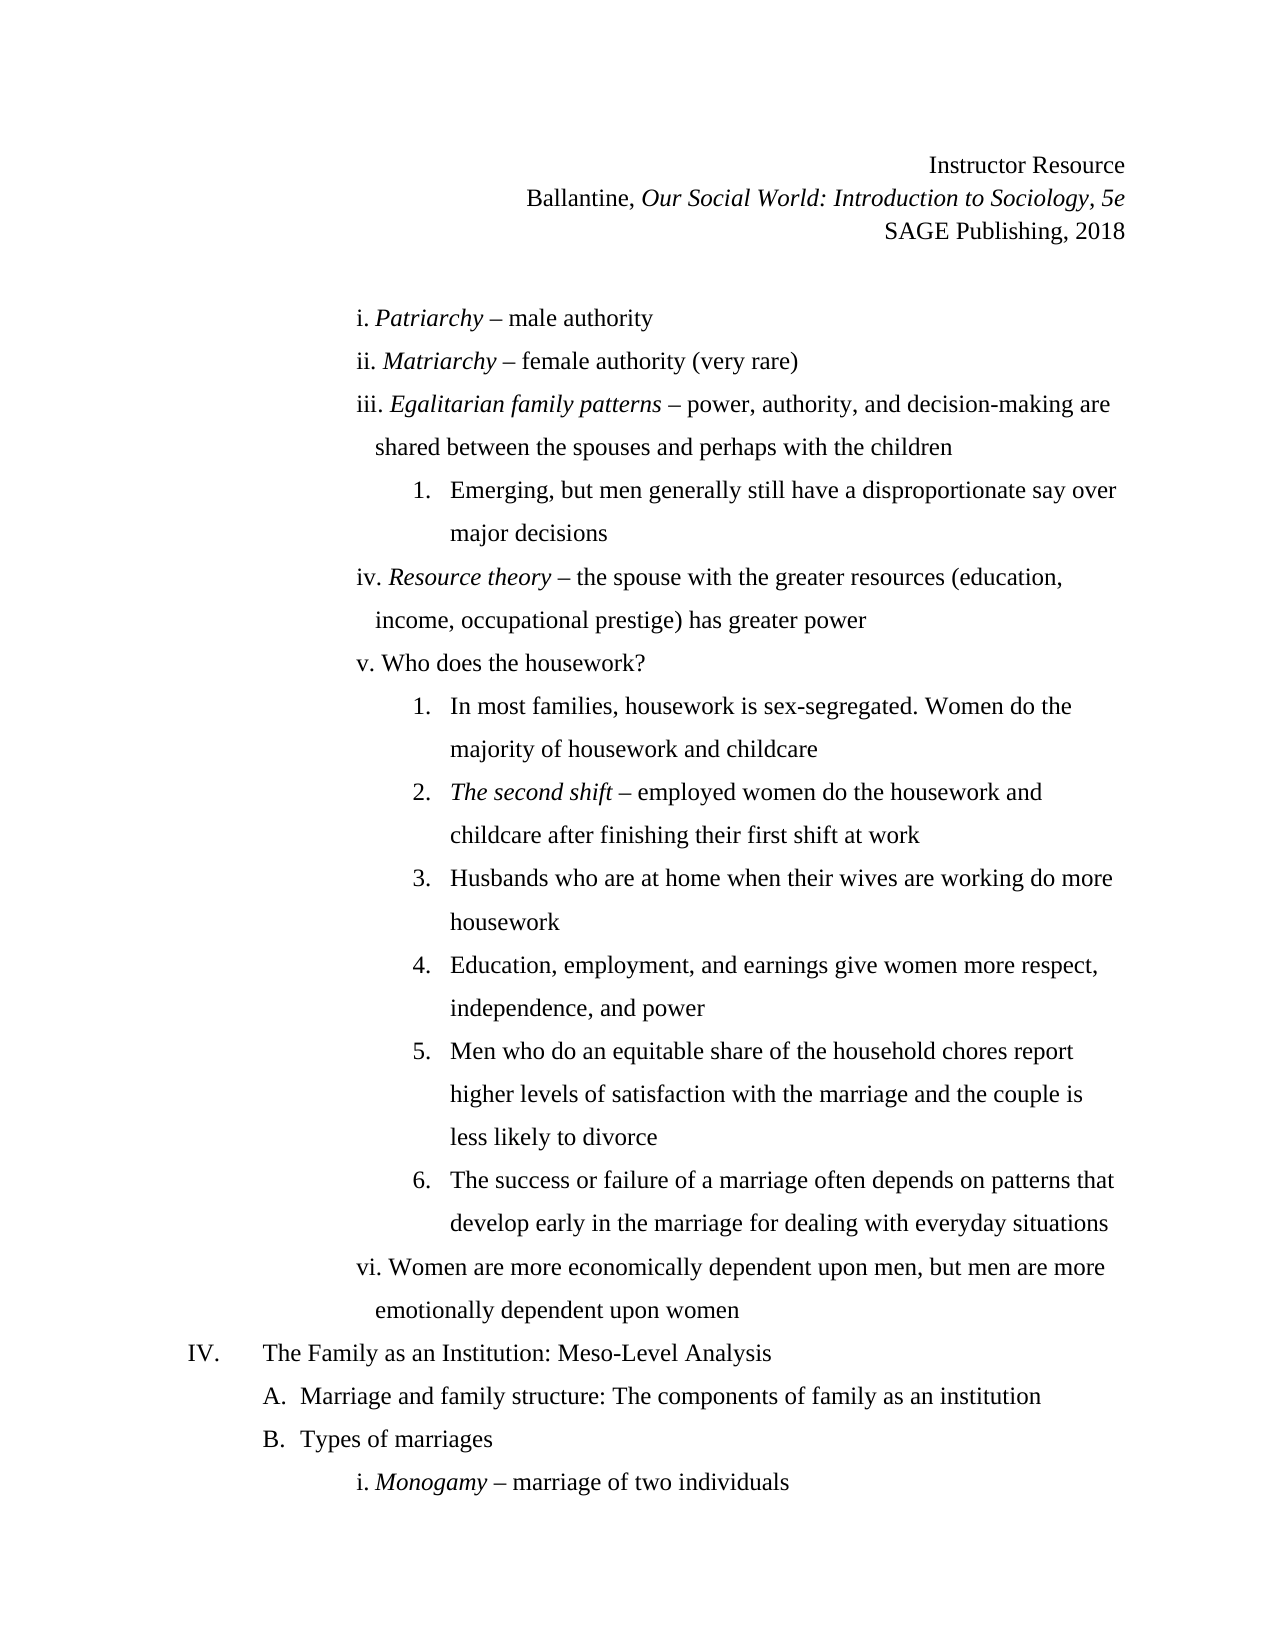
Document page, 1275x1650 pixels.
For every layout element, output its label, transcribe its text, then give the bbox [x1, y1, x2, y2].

text 1. In most families, housework is sex-segregated. Women do the majority of housework and childcare [412, 691, 1125, 763]
text iii. Egalitarian family patterns – power, authority, and decision-making are shared between the spouses and perhaps with the children [356, 389, 1125, 461]
text A. Marriage and family structure: The components of family as an institution [262, 1381, 1125, 1410]
text 2. The second shift – employed women do the housework and childcare after finishing their first shift at work [412, 777, 1125, 849]
text B. Types of marriages [262, 1424, 1125, 1453]
text IV. The Family as an Institution: Meso-Level Analysis [187, 1338, 1125, 1367]
text 5. Men who do an equitable share of the household chores report higher levels of satisfaction with the marriage and the couple is less likely to divorce [412, 1036, 1125, 1151]
text vi. Women are more economically dependent upon men, but men are more emotionally dependent upon women [356, 1252, 1125, 1323]
text 6. The success or failure of a marriage often depends on patterns that develop early in the marriage for dealing with everyday situations [412, 1165, 1125, 1237]
text v. Who does the housework? [356, 648, 1125, 677]
text ii. Matriarchy – female authority (very rare) [356, 346, 1125, 375]
text 4. Education, employment, and earnings give women more respect, independence, and power [412, 950, 1125, 1022]
text 1. Emerging, but men generally still have a disproportionate say over major decisions [412, 475, 1125, 547]
text i. Monogamy – marriage of two individuals [356, 1467, 1125, 1496]
text 3. Husbands who are at home when their wives are working do more housework [412, 863, 1125, 935]
text iv. Resource theory – the spouse with the greater resources (education, income, occupational prestige) has greater power [356, 562, 1125, 633]
text i. Patriarchy – male authority [356, 303, 1125, 332]
